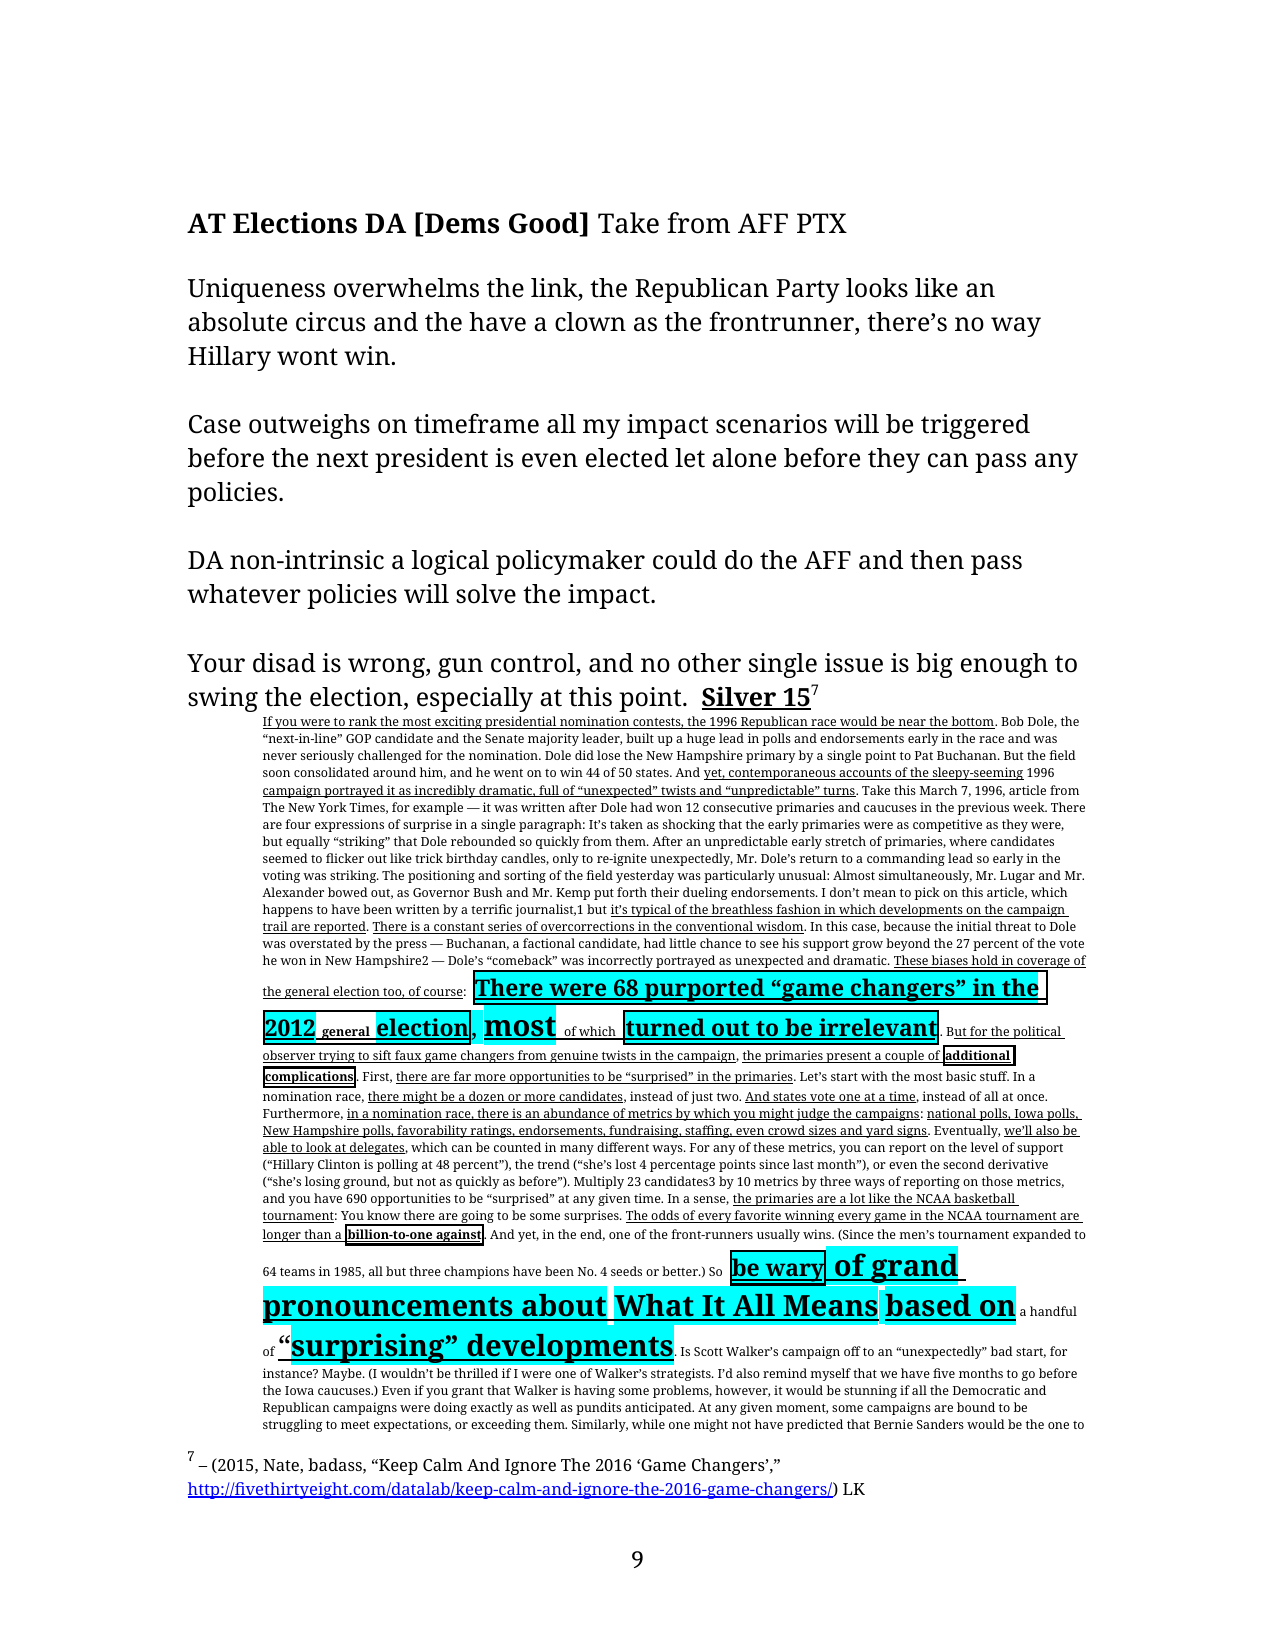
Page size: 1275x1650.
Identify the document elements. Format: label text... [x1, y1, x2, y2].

text Case outweighs on timeframe all my impact scenarios will be triggered before the next president is even elected let alone before they can pass any policies. [187, 407, 1087, 509]
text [262, 713, 1087, 1433]
text Your disad is wrong, gun control, and no other single issue is big enough to swing the election, especially at this point. Silver 15 [187, 645, 1087, 713]
text DA non-intrinsic a logical policymaker could do the AFF and then pass whatever policies will solve the impact. [187, 543, 1087, 611]
subtitle AT Elections DA [Dems Good] Take from AFF PTX [187, 205, 1087, 242]
text Uniqueness overwhelms the link, the Republican Party looks like an absolute circus and the have a clown as the frontrunner, there’s no way Hillary wont win. [187, 271, 1087, 373]
